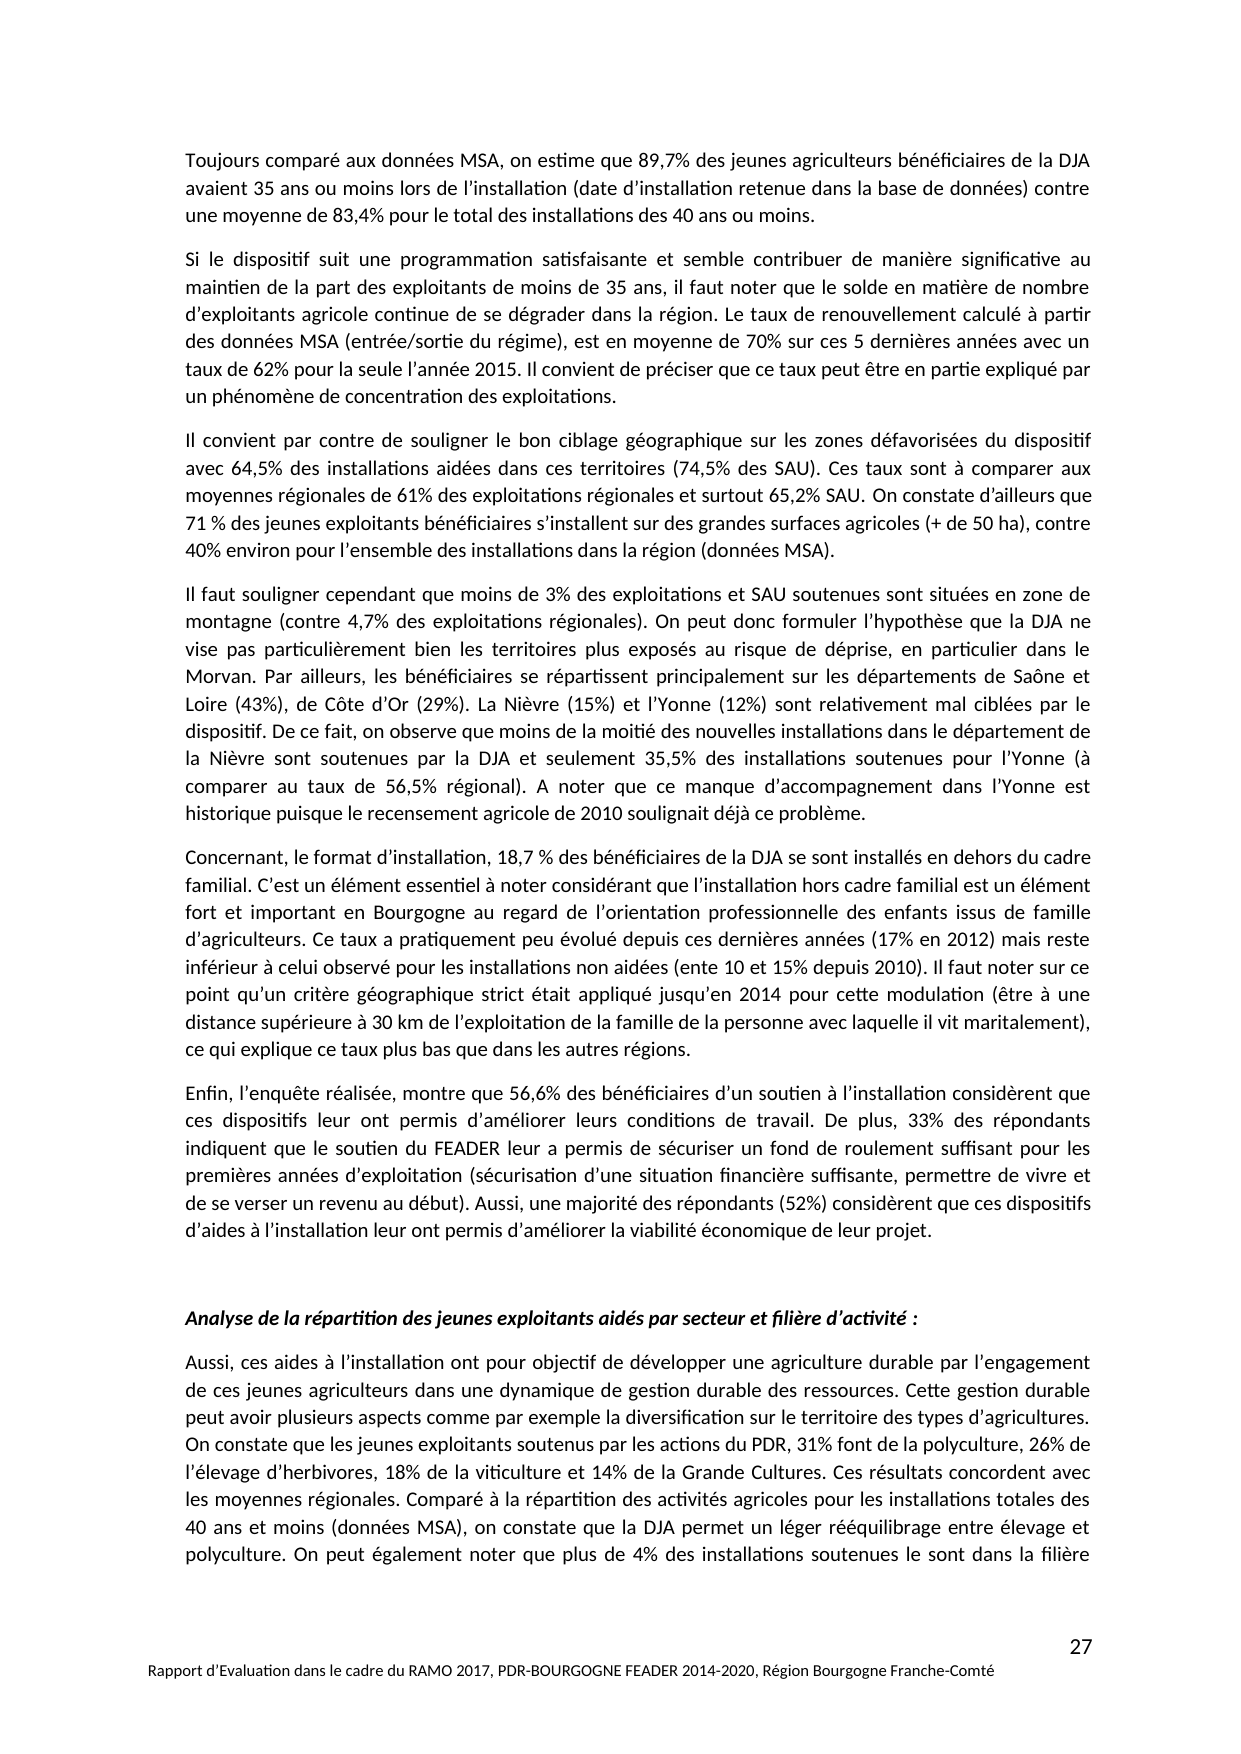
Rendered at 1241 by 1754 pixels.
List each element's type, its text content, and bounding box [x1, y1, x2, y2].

text Toujours comparé aux données MSA, on estime que 89,7% des jeunes agriculteurs bénéficiaires de la DJA avaient 35 ans ou moins lors de l’installation (date d’installation retenue dans la base de données) contre une moyenne de 83,4% pour le total des installations des 40 ans ou moins. [185, 148, 1092, 228]
text Il faut souligner cependant que moins de 3% des exploitations et SAU soutenues sont situées en zone de montagne (contre 4,7% des exploitations régionales). On peut donc formuler l’hypothèse que la DJA ne vise pas particulièrement bien les territoires plus exposés au risque de déprise, en particulier dans le Morvan. Par ailleurs, les bénéficiaires se répartissent principalement sur les départements de Saône et Loire (43%), de Côte d’Or (29%). La Nièvre (15%) et l’Yonne (12%) sont relativement mal ciblées par le dispositif. De ce fait, on observe que moins de la moitié des nouvelles installations dans le département de la Nièvre sont soutenues par la DJA et seulement 35,5% des installations soutenues pour l’Yonne (à comparer au taux de 56,5% régional). A noter que ce manque d’accompagnement dans l’Yonne est historique puisque le recensement agricole de 2010 soulignait déjà ce problème. [185, 581, 1092, 826]
text Concernant, le format d’installation, 18,7 % des bénéficiaires de la DJA se sont installés en dehors du cadre familial. C’est un élément essentiel à noter considérant que l’installation hors cadre familial est un élément fort et important en Bourgogne au regard de l’orientation professionnelle des enfants issus de famille d’agriculteurs. Ce taux a pratiquement peu évolué depuis ces dernières années (17% en 2012) mais reste inférieur à celui observé pour les installations non aidées (ente 10 et 15% depuis 2010). Il faut noter sur ce point qu’un critère géographique strict était appliqué jusqu’en 2014 pour cette modulation (être à une distance supérieure à 30 km de l’exploitation de la famille de la personne avec laquelle il vit maritalement), ce qui explique ce taux plus bas que dans les autres régions. [185, 844, 1092, 1062]
text Analyse de la répartition des jeunes exploitants aidés par secteur et filière d’activité : [185, 1305, 1092, 1331]
text Il convient par contre de souligner le bon ciblage géographique sur les zones défavorisées du dispositif avec 64,5% des installations aidées dans ces territoires (74,5% des SAU). Ces taux sont à comparer aux moyennes régionales de 61% des exploitations régionales et surtout 65,2% SAU. On constate d’ailleurs que 71 % des jeunes exploitants bénéficiaires s’installent sur des grandes surfaces agricoles (+ de 50 ha), contre 40% environ pour l’ensemble des installations dans la région (données MSA). [185, 428, 1092, 563]
text Enfin, l’enquête réalisée, montre que 56,6% des bénéficiaires d’un soutien à l’installation considèrent que ces dispositifs leur ont permis d’améliorer leurs conditions de travail. De plus, 33% des répondants indiquent que le soutien du FEADER leur a permis de sécuriser un fond de roulement suffisant pour les premières années d’exploitation (sécurisation d’une situation financière suffisante, permettre de vivre et de se verser un revenu au début). Aussi, une majorité des répondants (52%) considèrent que ces dispositifs d’aides à l’installation leur ont permis d’améliorer la viabilité économique de leur projet. [185, 1080, 1092, 1243]
text Si le dispositif suit une programmation satisfaisante et semble contribuer de manière significative au maintien de la part des exploitants de moins de 35 ans, il faut noter que le solde en matière de nombre d’exploitants agricole continue de se dégrader dans la région. Le taux de renouvellement calculé à partir des données MSA (entrée/sortie du régime), est en moyenne de 70% sur ces 5 dernières années avec un taux de 62% pour la seule l’année 2015. Il convient de préciser que ce taux peut être en partie expliqué par un phénomène de concentration des exploitations. [185, 247, 1092, 409]
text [185, 1349, 1092, 1567]
